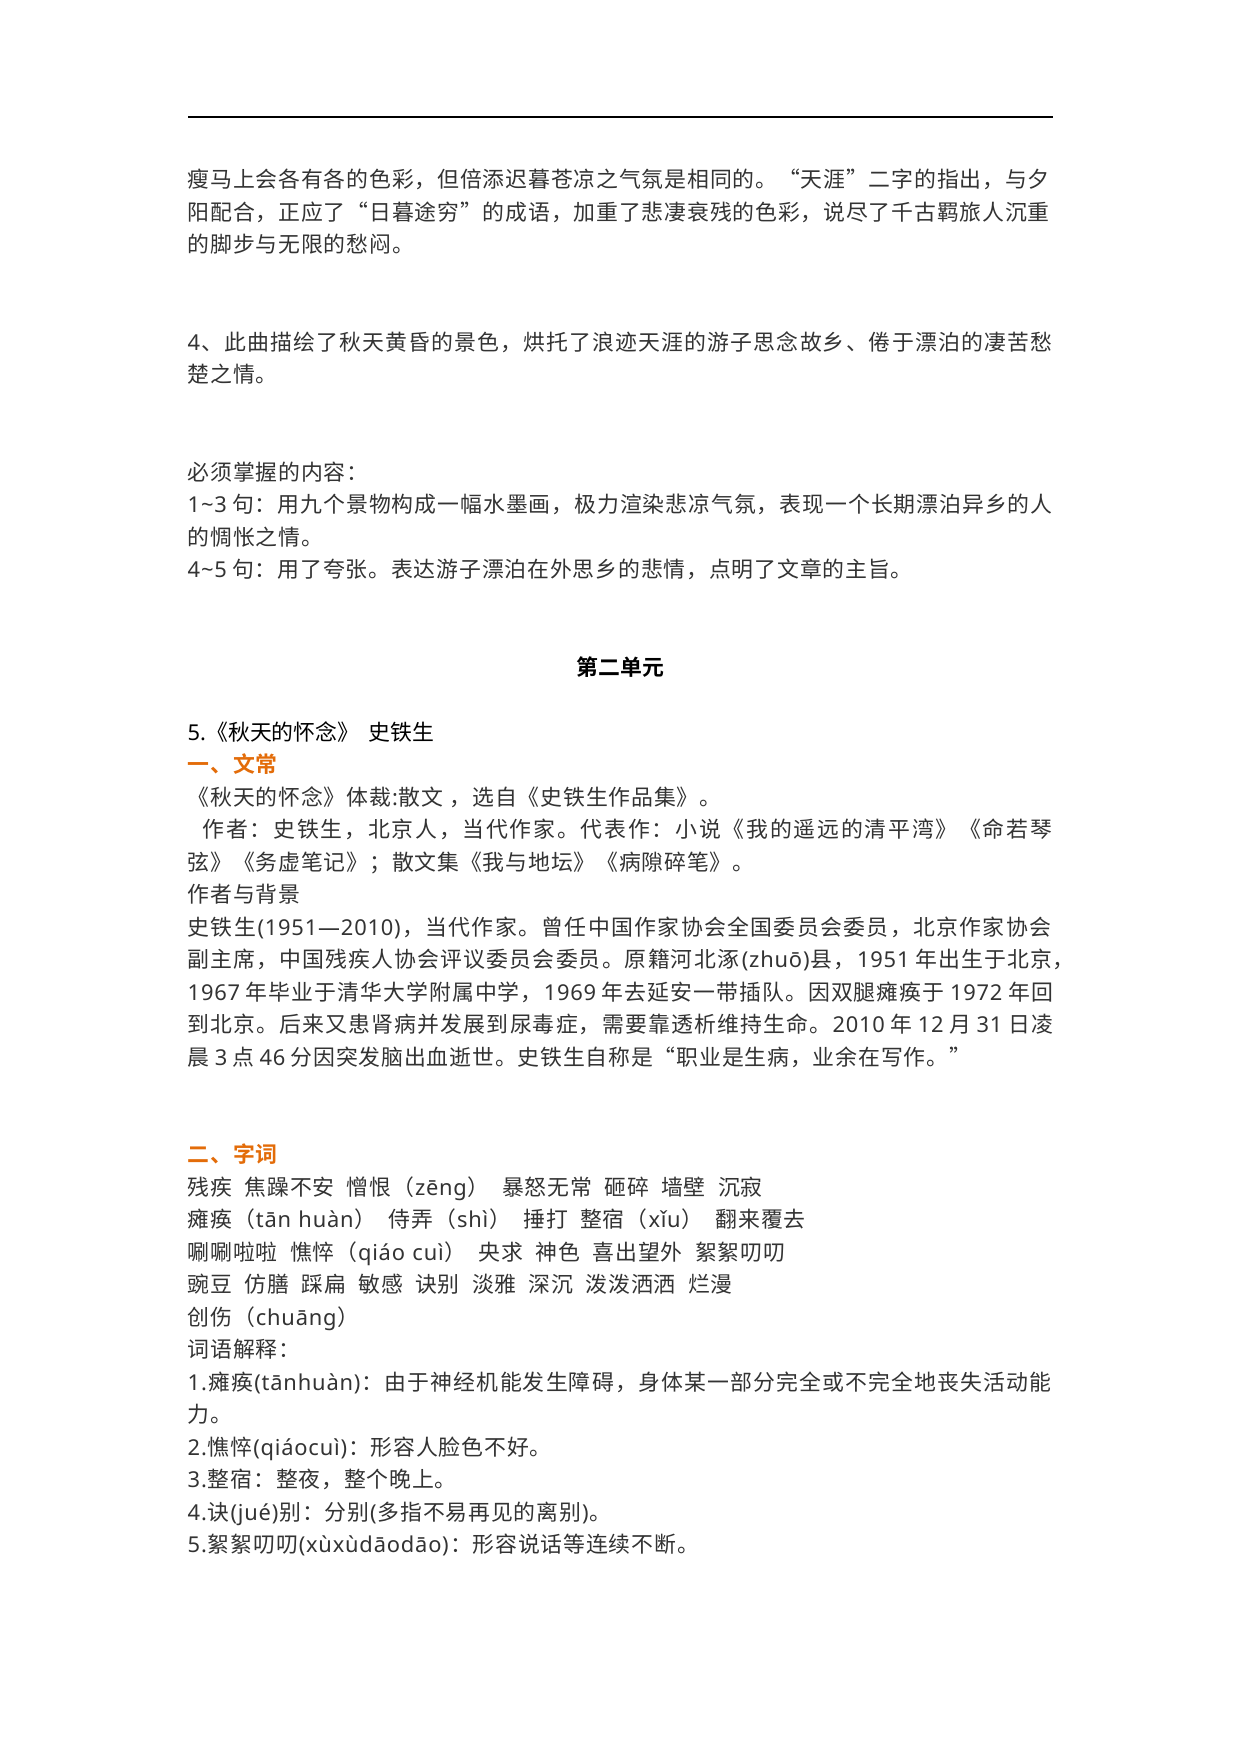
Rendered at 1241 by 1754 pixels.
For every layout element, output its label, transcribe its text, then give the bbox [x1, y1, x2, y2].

text 豌豆 仿膳 踩扁 敏感 诀别 淡雅 深沉 泼泼洒洒 烂漫 [187, 1267, 1053, 1299]
text 唰唰啦啦 憔悴（qiáo cuì） 央求 神色 喜出望外 絮絮叨叨 [187, 1234, 1053, 1267]
text 第二单元 [187, 649, 1053, 682]
text 一、文常 [187, 747, 1053, 779]
text 2.憔悴(qiáocuì)：形容人脸色不好。 [187, 1429, 1053, 1462]
text 作者与背景 [187, 877, 1053, 909]
text 1~3句：用九个景物构成一幅水墨画，极力渲染悲凉气氛，表现一个长期漂泊异乡的人的惆怅之情。 [187, 487, 1053, 552]
text 4~5句：用了夸张。表达游子漂泊在外思乡的悲情，点明了文章的主旨。 [187, 552, 1053, 584]
text 史铁生(1951—2010)，当代作家。曾任中国作家协会全国委员会委员，北京作家协会副主席，中国残疾人协会评议委员会委员。原籍河北涿(zhuō)县，1951年出生于北京，1967年毕业于清华大学附属中学，1969年去延安一带插队。因双腿瘫痪于1972年回到北京。后来又患肾病并发展到尿毒症，需要靠透析维持生命。2010年12月31日凌晨3点46分因突发脑出血逝世。史铁生自称是“职业是生病，业余在写作。” [187, 909, 1053, 1072]
text 5.絮絮叨叨(xùxùdāodāo)：形容说话等连续不断。 [187, 1527, 1053, 1559]
text 《秋天的怀念》体裁:散文 ，选自《史铁生作品集》。 [187, 779, 1053, 812]
text 3.整宿：整夜，整个晚上。 [187, 1462, 1053, 1494]
text 必须掌握的内容： [187, 454, 1053, 487]
text 作者：史铁生，北京人，当代作家。代表作：小说《我的遥远的清平湾》《命若琴弦》《务虚笔记》；散文集《我与地坛》《病隙碎笔》。 [187, 812, 1053, 877]
text 瘫痪（tān huàn） 侍弄（shì） 捶打 整宿（xǐu） 翻来覆去 [187, 1202, 1053, 1234]
text 残疾 焦躁不安 憎恨（zēng） 暴怒无常 砸碎 墙壁 沉寂 [187, 1169, 1053, 1202]
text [187, 162, 1053, 259]
text 4、此曲描绘了秋天黄昏的景色，烘托了浪迹天涯的游子思念故乡、倦于漂泊的凄苦愁楚之情。 [187, 324, 1053, 389]
text 1.瘫痪(tānhuàn)：由于神经机能发生障碍，身体某一部分完全或不完全地丧失活动能力。 [187, 1364, 1053, 1429]
text 词语解释： [187, 1332, 1053, 1364]
text 5.《秋天的怀念》 史铁生 [187, 714, 1053, 747]
text 创伤（chuāng） [187, 1299, 1053, 1332]
text 二、字词 [187, 1137, 1053, 1169]
text 4.诀(jué)别：分别(多指不易再见的离别)。 [187, 1494, 1053, 1527]
